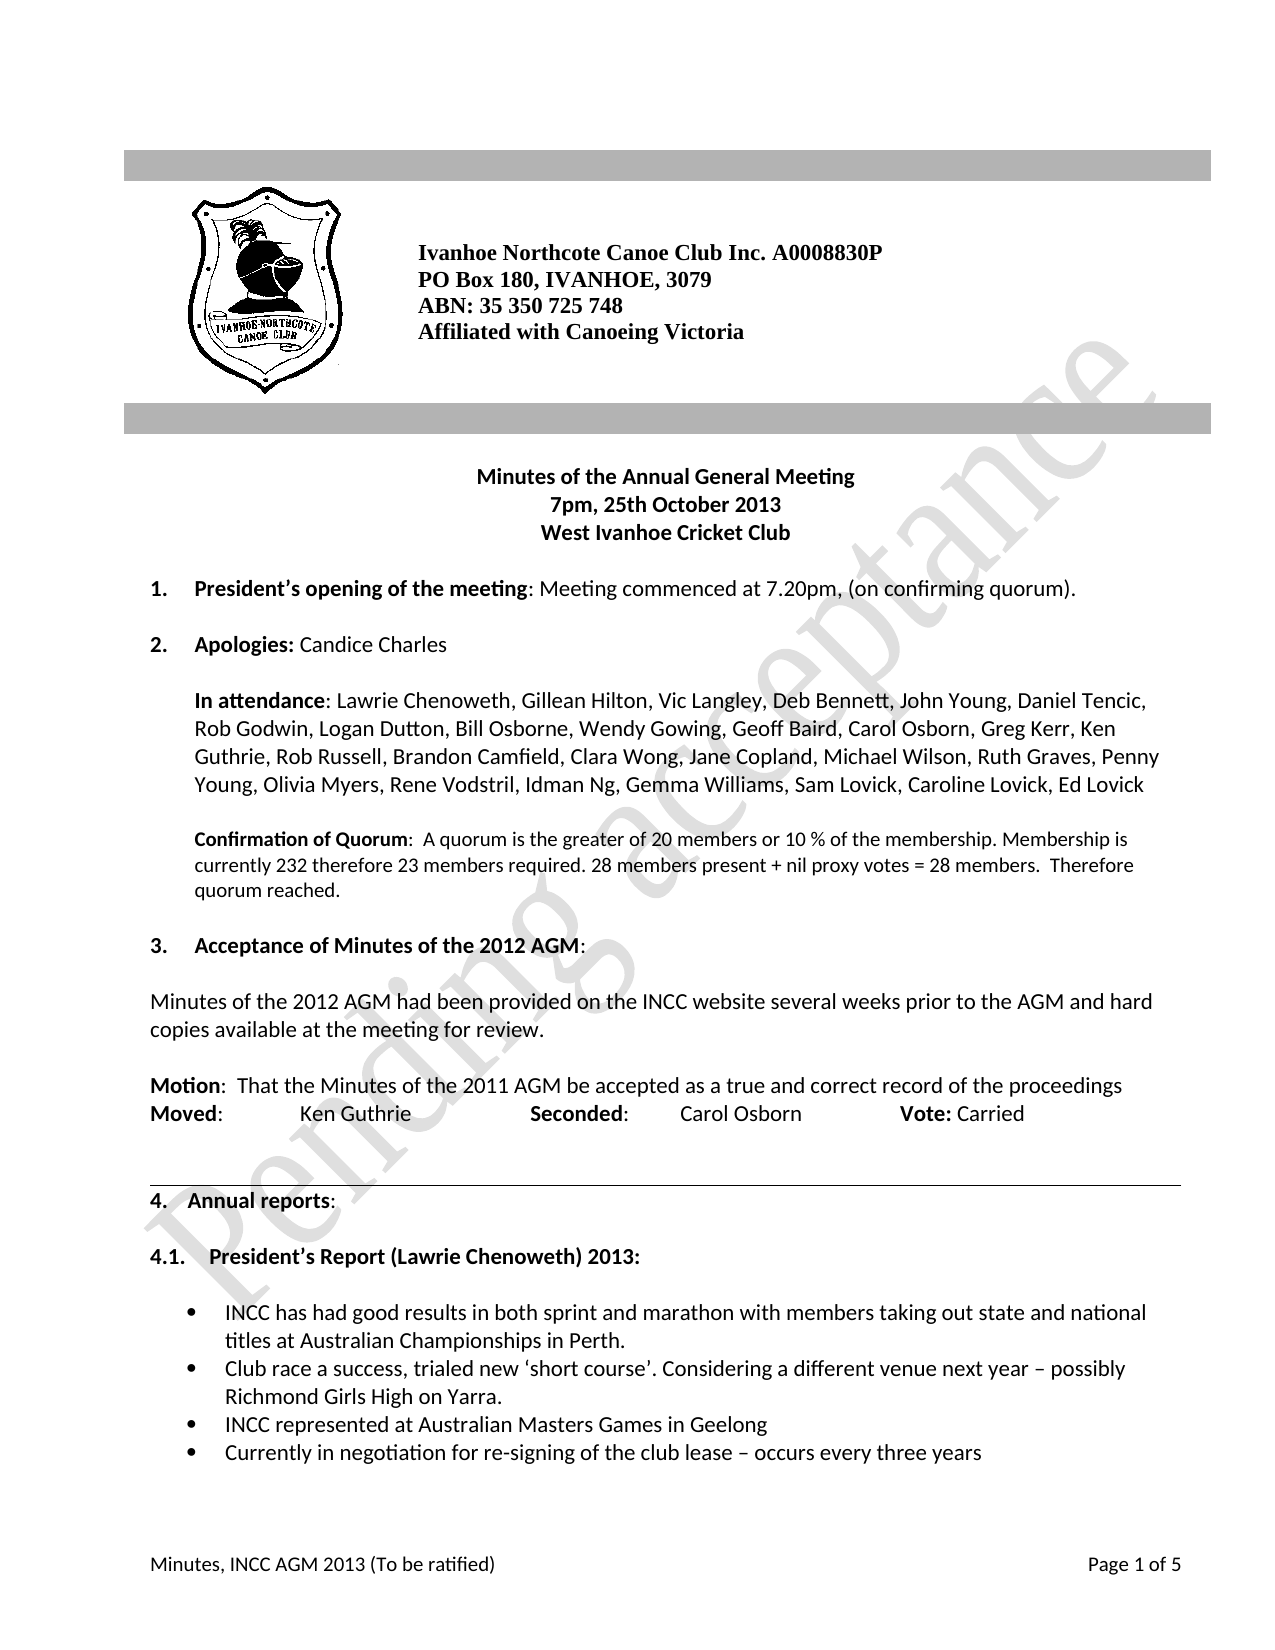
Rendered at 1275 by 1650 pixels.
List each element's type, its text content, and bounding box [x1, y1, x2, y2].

list Acceptance of Minutes of the 2012 AGM: [150, 931, 1181, 959]
list INCC represented at Australian Masters Games in Geelong [187, 1410, 1181, 1438]
list President’s opening of the meeting: Meeting commenced at 7.20pm, (on confirming quorum). [150, 574, 1181, 602]
list INCC has had good results in both sprint and marathon with members taking out state and national titles at Australian Championships in Perth. [187, 1298, 1181, 1354]
text Motion: That the Minutes of the 2011 AGM be accepted as a true and correct record of the proceedings [150, 1071, 1181, 1099]
table_cell Ivanhoe Northcote Canoe Club Inc. A0008830P PO Box 180, IVANHOE, 3079 ABN: 35 350 725 748 Affiliated with Canoeing Victoria [407, 181, 1211, 403]
table_cell [124, 403, 407, 434]
text In attendance: Lawrie Chenoweth, Gillean Hilton, Vic Langley, Deb Bennett, John Young, Daniel Tencic, Rob Godwin, Logan Dutton, Bill Osborne, Wendy Gowing, Geoff Baird, Carol Osborn, Greg Kerr, Ken Guthrie, Rob Russell, Brandon Camfield, Clara Wong, Jane Copland, Michael Wilson, Ruth Graves, Penny Young, Olivia Myers, Rene Vodstril, Idman Ng, Gemma Williams, Sam Lovick, Caroline Lovick, Ed Lovick [194, 686, 1181, 798]
table_header [124, 150, 407, 181]
text West Ivanhoe Cricket Club [150, 518, 1181, 546]
list Currently in negotiation for re-signing of the club lease – occurs every three years [187, 1438, 1181, 1466]
table_header [407, 150, 1211, 181]
text Minutes of the Annual General Meeting [150, 462, 1181, 490]
table_cell [407, 403, 1211, 434]
list Apologies: Candice Charles [150, 630, 1181, 658]
picture [172, 181, 364, 398]
text Minutes of the 2012 AGM had been provided on the INCC website several weeks prior to the AGM and hard copies available at the meeting for review. [150, 987, 1181, 1043]
text 7pm, 25th October 2013 [150, 490, 1181, 518]
table_cell [124, 181, 407, 403]
list President’s Report (Lawrie Chenoweth) 2013: [150, 1242, 1181, 1270]
list Club race a success, trialed new ‘short course’. Considering a different venue next year – possibly Richmond Girls High on Yarra. [187, 1354, 1181, 1410]
text Confirmation of Quorum: A quorum is the greater of 20 members or 10 % of the membership. Membership is currently 232 therefore 23 members required. 28 members present + nil proxy votes = 28 members. Therefore quorum reached. [194, 826, 1181, 903]
list Annual reports: [150, 1186, 1181, 1214]
text Moved: Ken Guthrie Seconded: Carol Osborn Vote: Carried [150, 1099, 1181, 1127]
